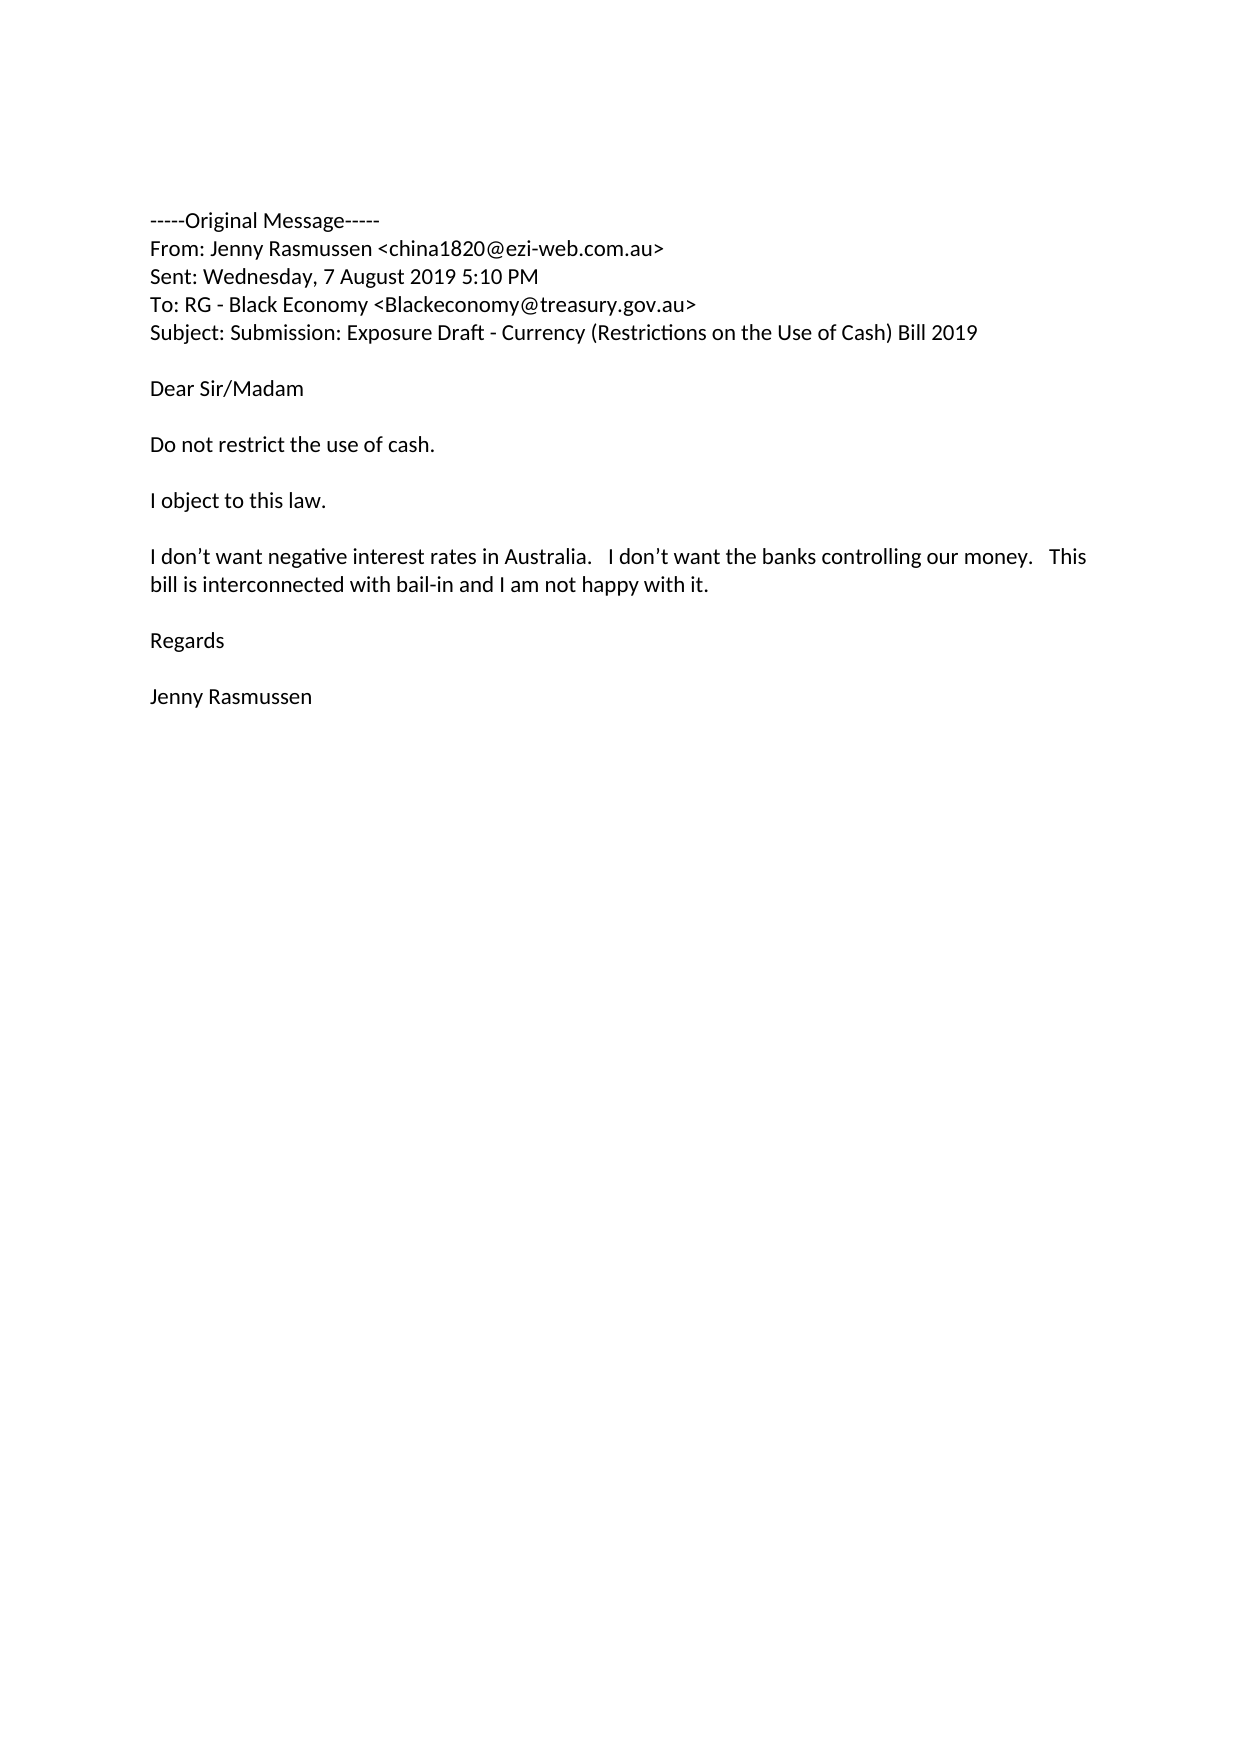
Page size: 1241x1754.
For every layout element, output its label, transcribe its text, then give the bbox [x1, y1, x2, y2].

text Do not restrict the use of cash. [150, 430, 1090, 458]
text I object to this law. [150, 486, 1090, 514]
text Jenny Rasmussen [150, 682, 1090, 710]
text Dear Sir/Madam [150, 374, 1090, 402]
text Regards [150, 626, 1090, 654]
text I don’t want negative interest rates in Australia. I don’t want the banks controlling our money. This bill is interconnected with bail-in and I am not happy with it. [150, 542, 1090, 598]
text -----Original Message----- From: Jenny Rasmussen <china1820@ezi-web.com.au> Sent: Wednesday, 7 August 2019 5:10 PM To: RG - Black Economy <Blackeconomy@treasury.gov.au> Subject: Submission: Exposure Draft - Currency (Restrictions on the Use of Cash) Bill 2019 [150, 206, 1090, 346]
